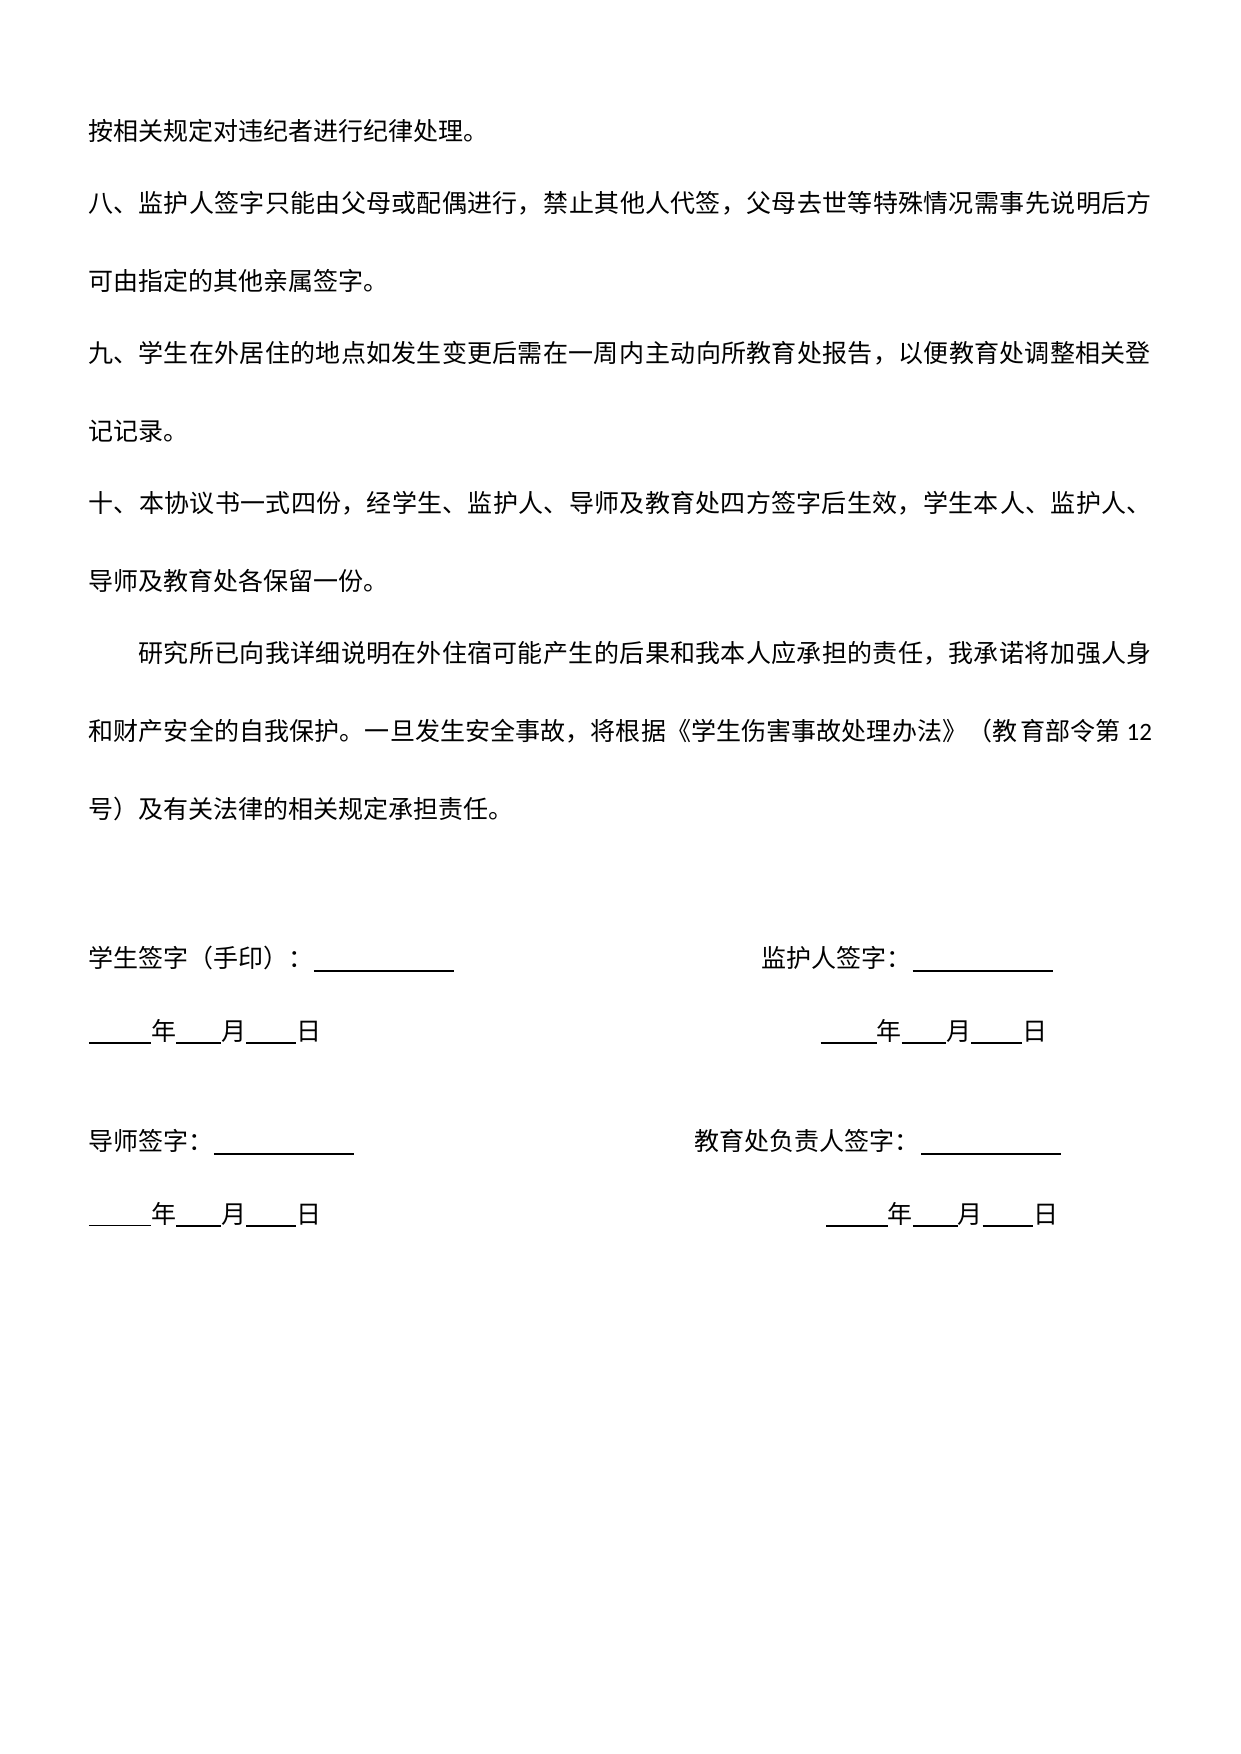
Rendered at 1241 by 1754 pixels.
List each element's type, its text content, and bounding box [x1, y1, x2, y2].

text 年 月 日 年 月 日 [88, 1180, 1152, 1245]
list 学生在外居住的地点如发生变更后需在一周内主动向所教育处报告，以便教育处调整相关登记记录。 [88, 319, 1152, 462]
text 十、本协议书一式四份，经学生、监护人、导师及教育处四方签字后生效，学生本人、监护人、导师及教育处各保留一份。 [88, 469, 1152, 612]
text 研究所已向我详细说明在外住宿可能产生的后果和我本人应承担的责任，我承诺将加强人身和财产安全的自我保护。一旦发生安全事故，将根据《学生伤害事故处理办法》（教育部令第 12 号）及有关法律的相关规定承担责任。 [88, 619, 1152, 840]
list 监护人签字只能由父母或配偶进行，禁止其他人代签，父母去世等特殊情况需事先说明后方可由指定的其他亲属签字。 [88, 169, 1152, 312]
text 导师签字： 教育处负责人签字： [88, 1107, 1152, 1172]
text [88, 97, 1152, 162]
text 学生签字（手印）： 监护人签字： [88, 924, 1152, 989]
text 年 月 日 年 月 日 [88, 997, 1152, 1062]
